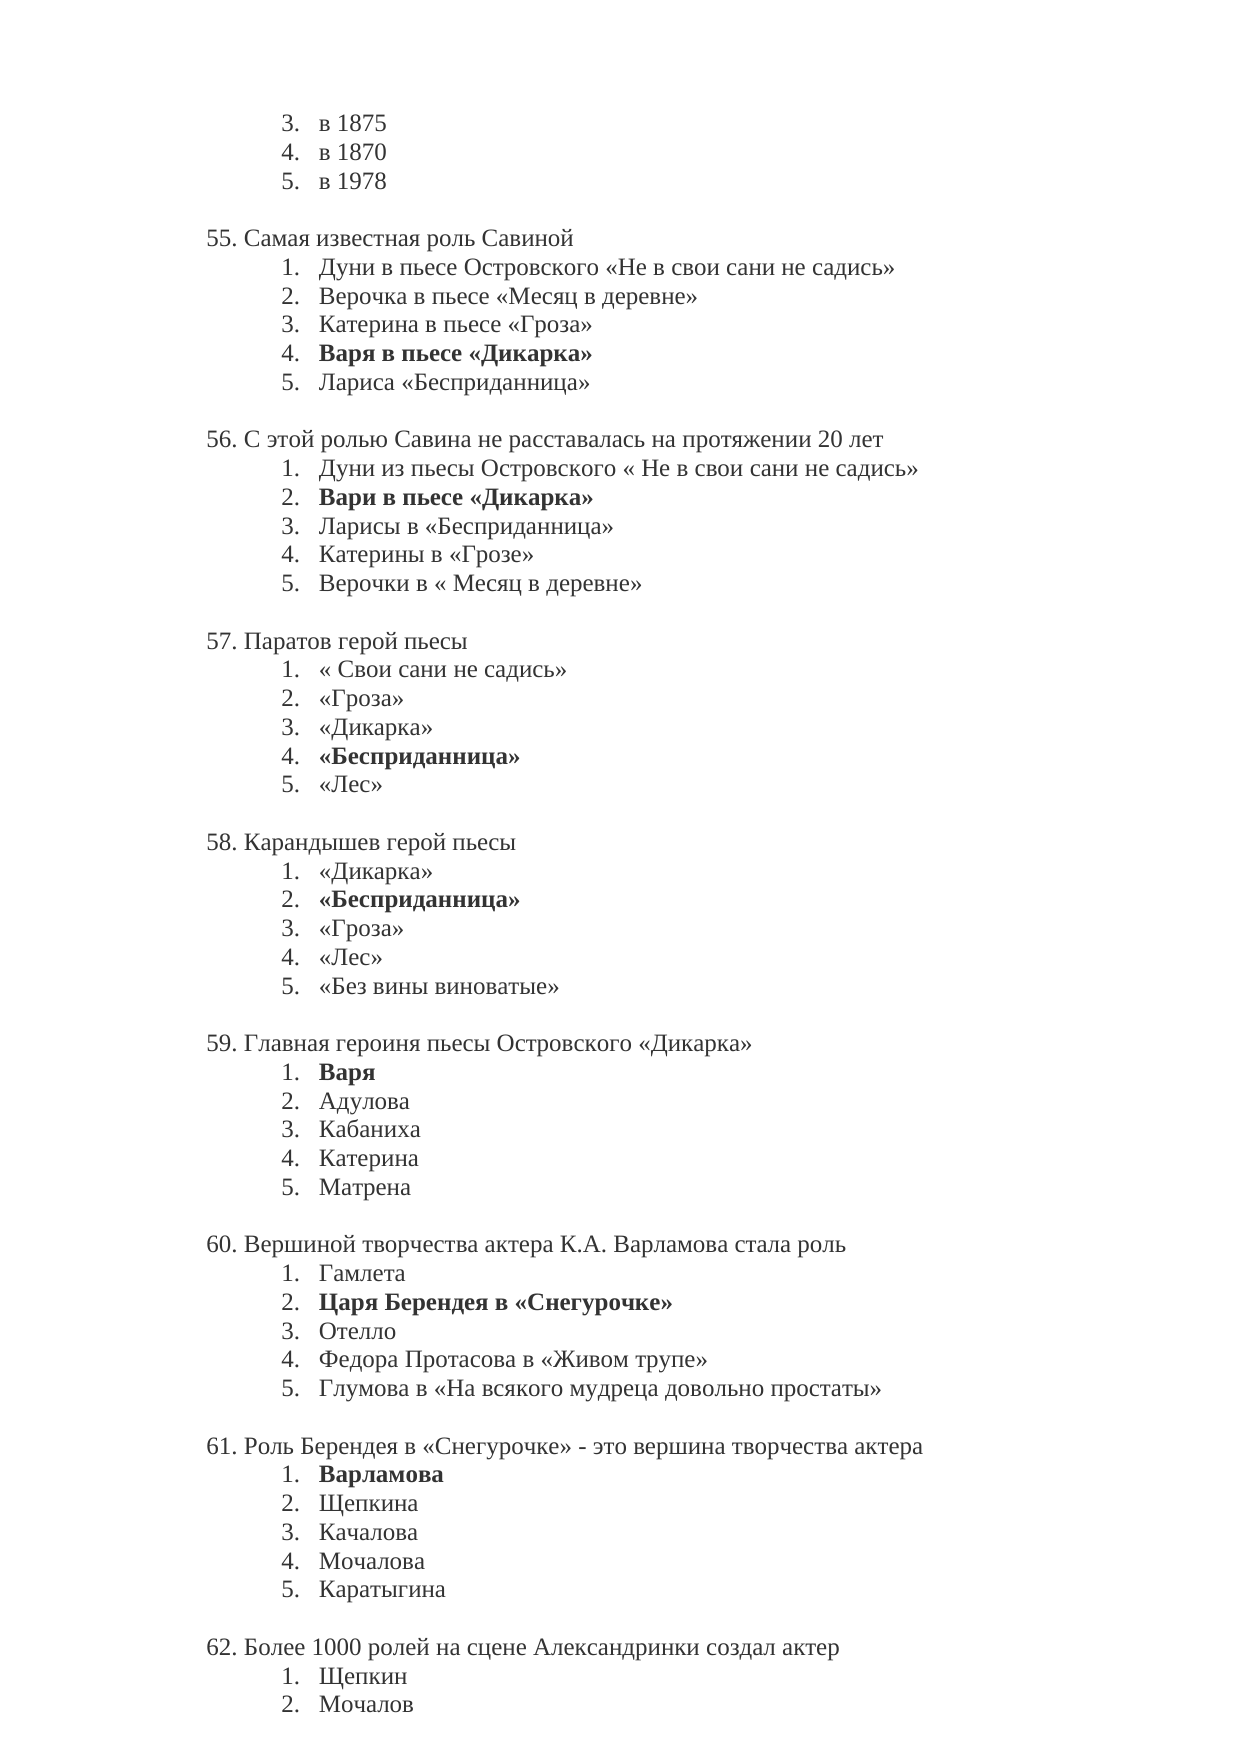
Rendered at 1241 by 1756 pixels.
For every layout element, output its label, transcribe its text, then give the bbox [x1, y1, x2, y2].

list Гамлета [281, 1258, 1161, 1287]
list Царя Берендея в «Снегурочке» [281, 1287, 1161, 1316]
list « Свои сани не садись» [281, 654, 1161, 683]
list Паратов герой пьесы [206, 626, 1161, 654]
list Катерины в «Грозе» [281, 539, 1161, 568]
list Верочки в « Месяц в деревне» [281, 568, 1161, 597]
list Дуни в пьесе Островского «Не в свои сани не садись» [281, 252, 1161, 281]
list Глумова в «На всякого мудреца довольно простаты» [281, 1373, 1161, 1402]
list «Лес» [281, 942, 1161, 971]
list Дуни из пьесы Островского « Не в свои сани не садись» [281, 453, 1161, 482]
list Варя в пьесе «Дикарка» [281, 338, 1161, 367]
list Качалова [281, 1517, 1161, 1546]
list Мочалов [281, 1689, 1161, 1718]
list Кабаниха [281, 1114, 1161, 1143]
list «Бесприданница» [281, 884, 1161, 913]
list Адулова [281, 1086, 1161, 1114]
list Главная героиня пьесы Островского «Дикарка» [206, 1028, 1161, 1057]
list Варя [281, 1057, 1161, 1086]
list Мочалова [281, 1546, 1161, 1574]
list Отелло [281, 1316, 1161, 1344]
list Щепкин [281, 1661, 1161, 1689]
list «Гроза» [281, 913, 1161, 942]
list «Бесприданница» [281, 741, 1161, 769]
list Лариса «Бесприданница» [281, 367, 1161, 396]
list Катерина [281, 1143, 1161, 1172]
list «Дикарка» [281, 856, 1161, 884]
list Каратыгина [281, 1574, 1161, 1603]
list Вершиной творчества актера К.А. Варламова стала роль [206, 1229, 1161, 1258]
list Федора Протасова в «Живом трупе» [281, 1344, 1161, 1373]
list «Лес» [281, 769, 1161, 798]
list «Без вины виноватые» [281, 971, 1161, 999]
list Ларисы в «Бесприданница» [281, 511, 1161, 539]
list в 1870 [281, 137, 1161, 166]
list Более 1000 ролей на сцене Александринки создал актер [206, 1632, 1161, 1661]
list «Гроза» [281, 683, 1161, 712]
list С этой ролью Савина не расставалась на протяжении 20 лет [206, 424, 1161, 453]
list в 1875 [281, 108, 1161, 137]
list в 1978 [281, 166, 1161, 194]
list Верочка в пьесе «Месяц в деревне» [281, 281, 1161, 309]
list Щепкина [281, 1488, 1161, 1517]
list Вари в пьесе «Дикарка» [281, 482, 1161, 511]
list Матрена [281, 1172, 1161, 1201]
list Катерина в пьесе «Гроза» [281, 309, 1161, 338]
list «Дикарка» [281, 712, 1161, 741]
list Карандышев герой пьесы [206, 827, 1161, 856]
list Варламова [281, 1459, 1161, 1488]
list Самая известная роль Савиной [206, 223, 1161, 252]
list Роль Берендея в «Снегурочке» - это вершина творчества актера [206, 1431, 1161, 1459]
